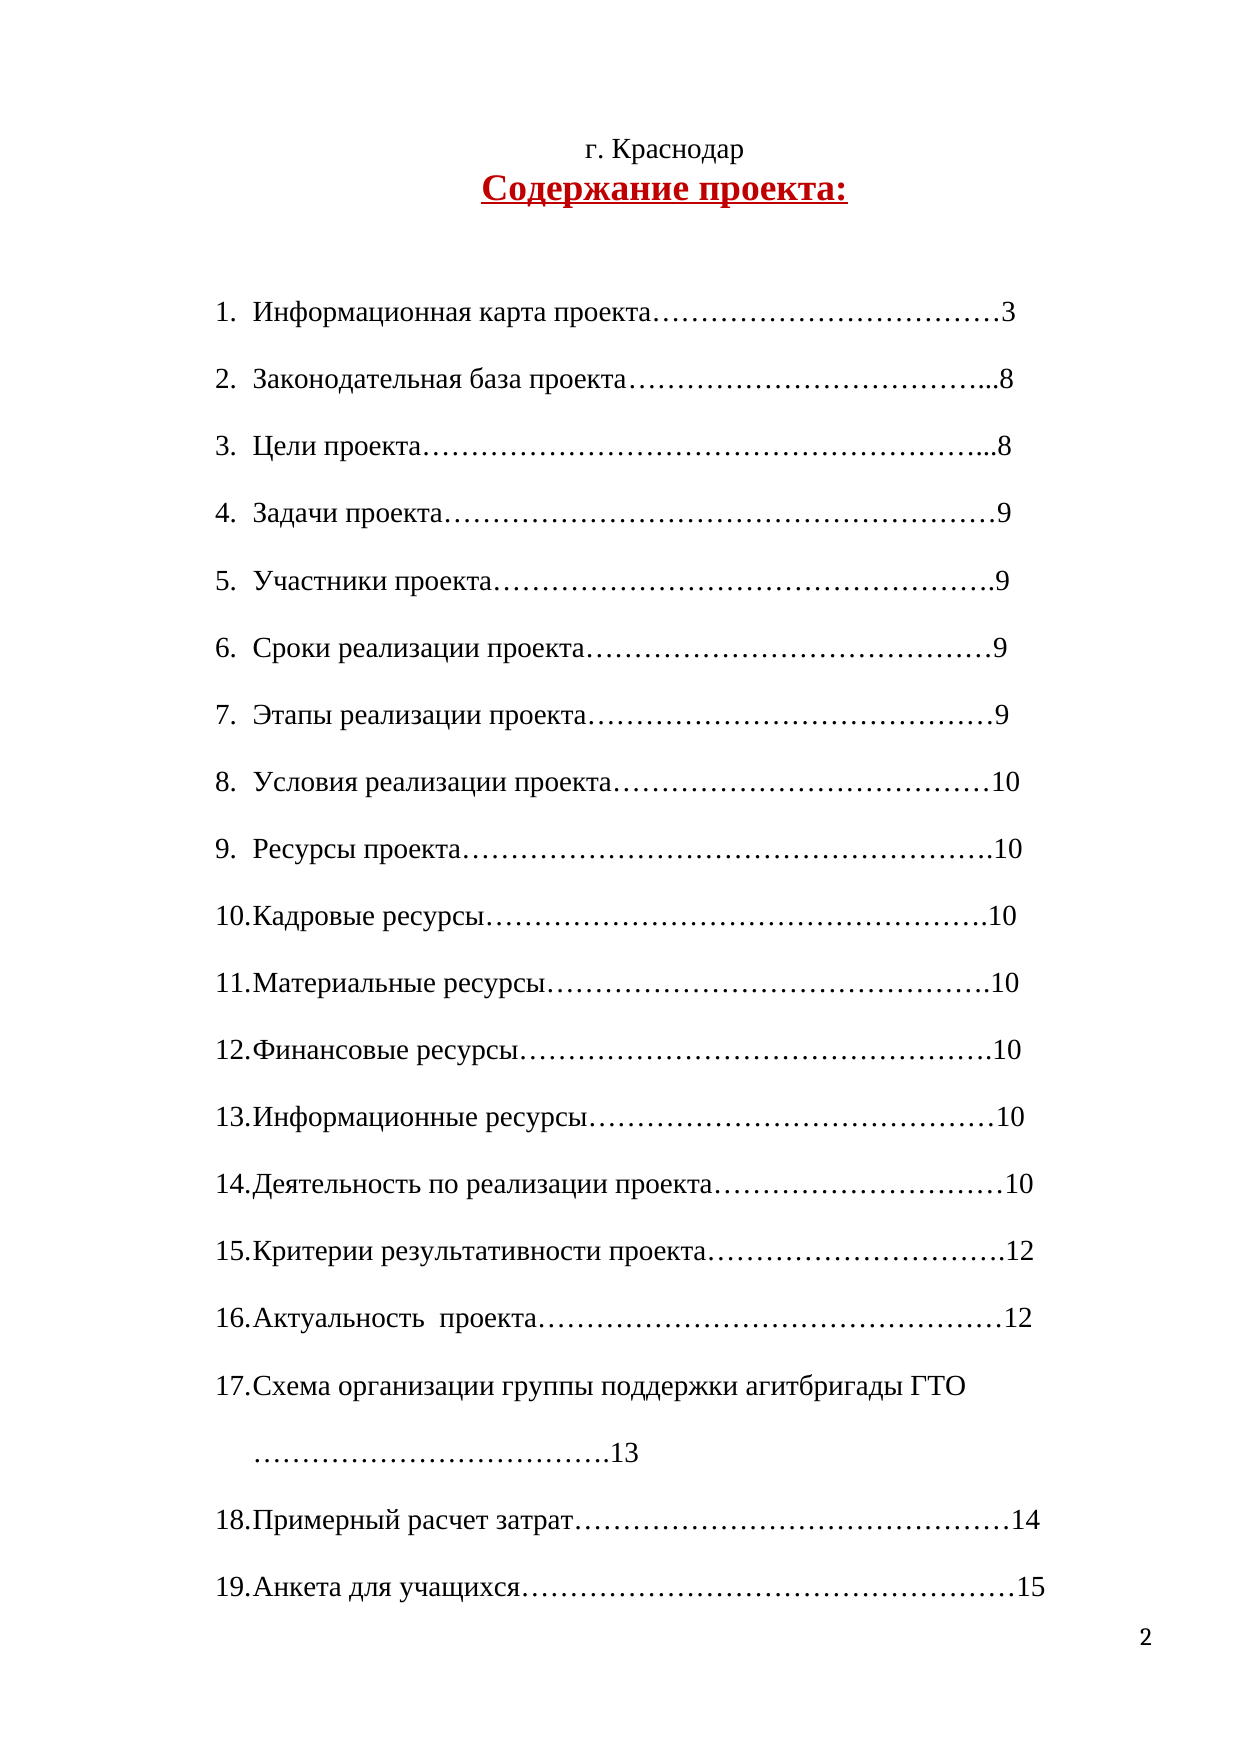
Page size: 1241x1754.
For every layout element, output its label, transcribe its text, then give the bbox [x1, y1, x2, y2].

text Содержание проекта: [177, 165, 1152, 208]
list Цели проекта…………………………………………………...8 [215, 428, 1152, 462]
list Анкета для учащихся……………………………………………15 [215, 1569, 1152, 1602]
list Ресурсы проекта……………………………………………….10 [215, 831, 1152, 864]
list Деятельность по реализации проекта…………………………10 [215, 1166, 1152, 1200]
list Этапы реализации проекта……………………………………9 [215, 697, 1152, 730]
list Информационные ресурсы……………………………………10 [215, 1099, 1152, 1133]
list Сроки реализации проекта……………………………………9 [215, 630, 1152, 663]
list Критерии результативности проекта………………………….12 [215, 1233, 1152, 1267]
list Условия реализации проекта…………………………………10 [215, 764, 1152, 797]
list Задачи проекта…………………………………………………9 [215, 496, 1152, 529]
text г. Краснодар [177, 131, 1152, 165]
list Материальные ресурсы……………………………………….10 [215, 965, 1152, 999]
list Законодательная база проекта ………………………………...8 [215, 361, 1152, 395]
list Актуальность проекта…………………………………………12 [215, 1301, 1152, 1334]
list Кадровые ресурсы…………………………………………….10 [215, 898, 1152, 932]
list Участники проекта…………………………………………….9 [215, 563, 1152, 596]
list Информационная карта проекта………………………………3 [215, 294, 1152, 328]
list Финансовые ресурсы………………………………………….10 [215, 1032, 1152, 1066]
list Примерный расчет затрат………………………………………14 [215, 1502, 1152, 1535]
list Схема организации группы поддержки агитбригады ГТО ……………………………….13 [215, 1368, 1152, 1468]
